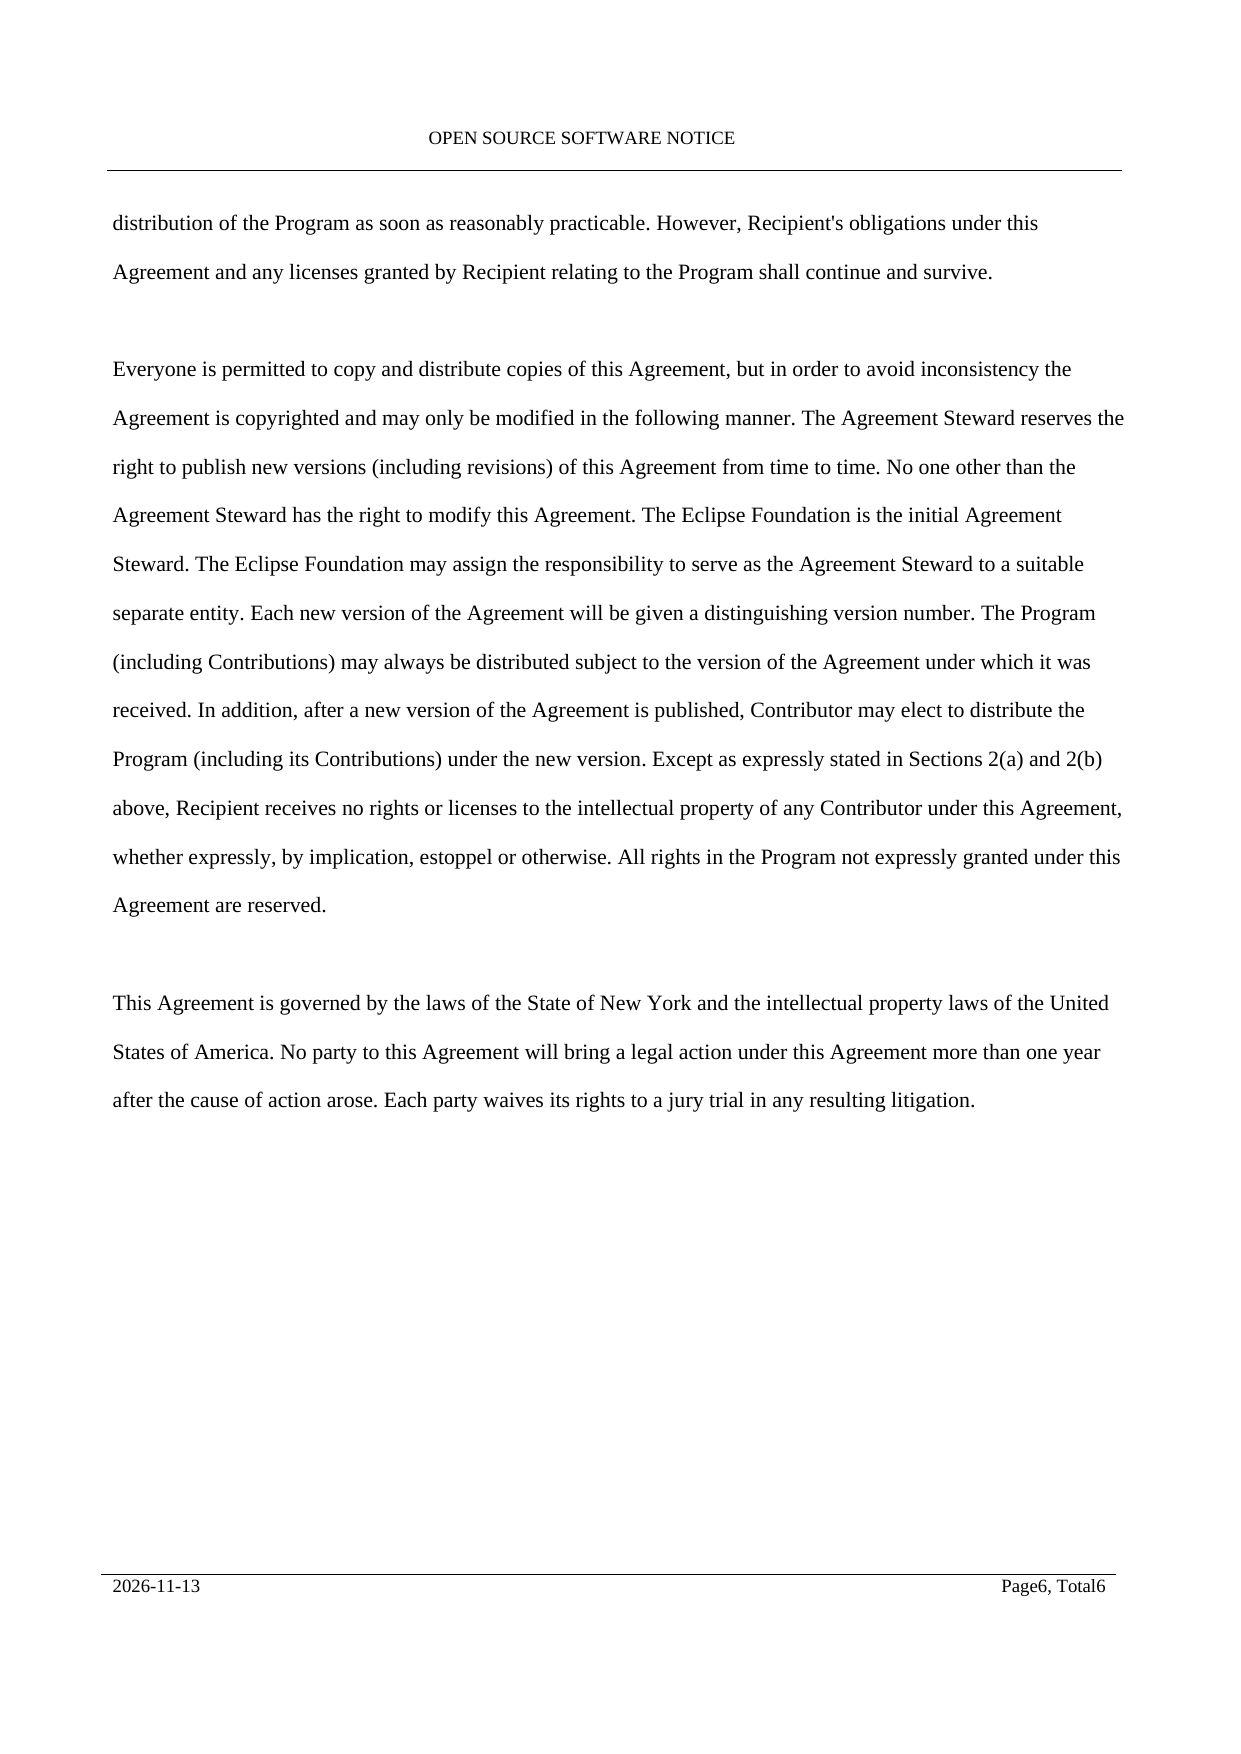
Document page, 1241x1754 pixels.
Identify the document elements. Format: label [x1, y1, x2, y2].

text [112, 206, 1128, 1116]
